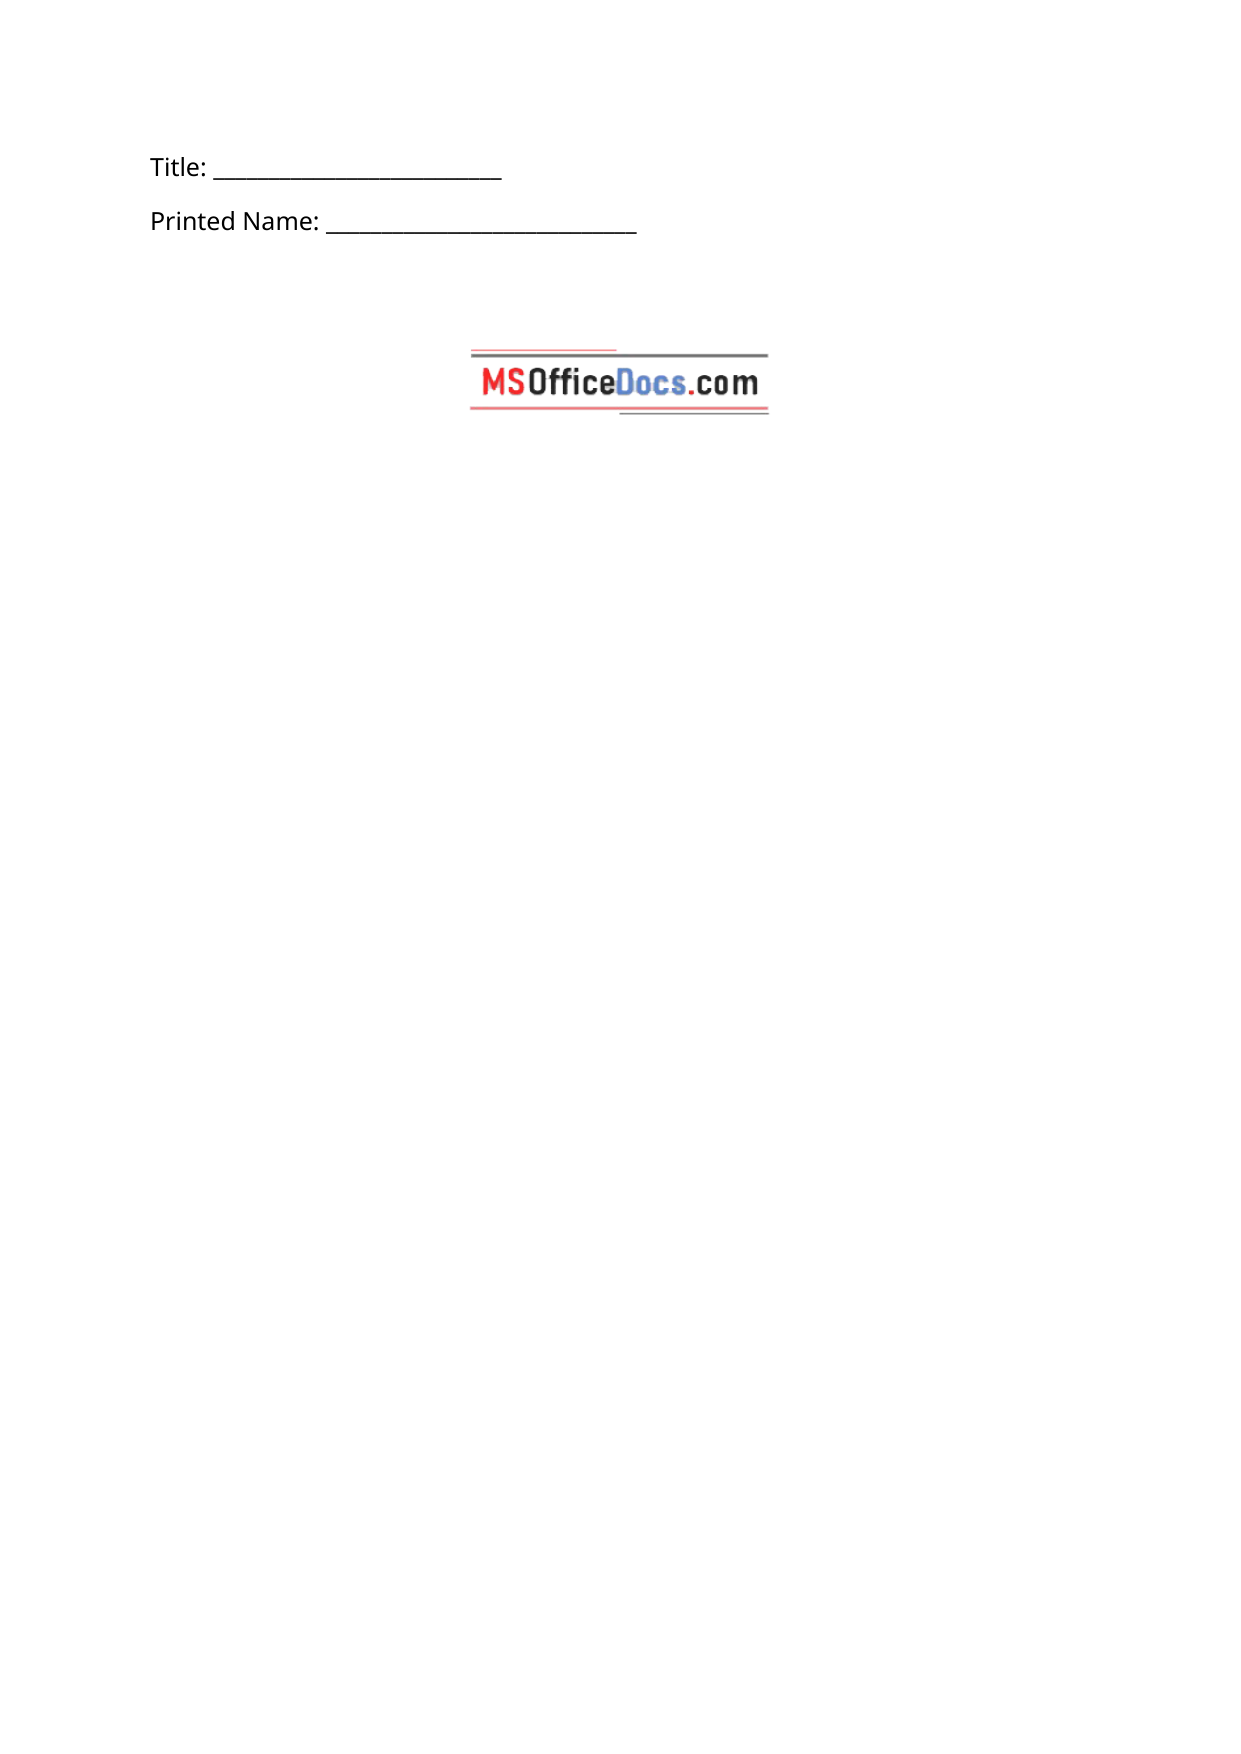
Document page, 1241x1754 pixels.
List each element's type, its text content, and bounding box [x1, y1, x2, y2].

text Title: __________________________ [150, 150, 1090, 184]
text Printed Name: ____________________________ [150, 203, 1090, 237]
